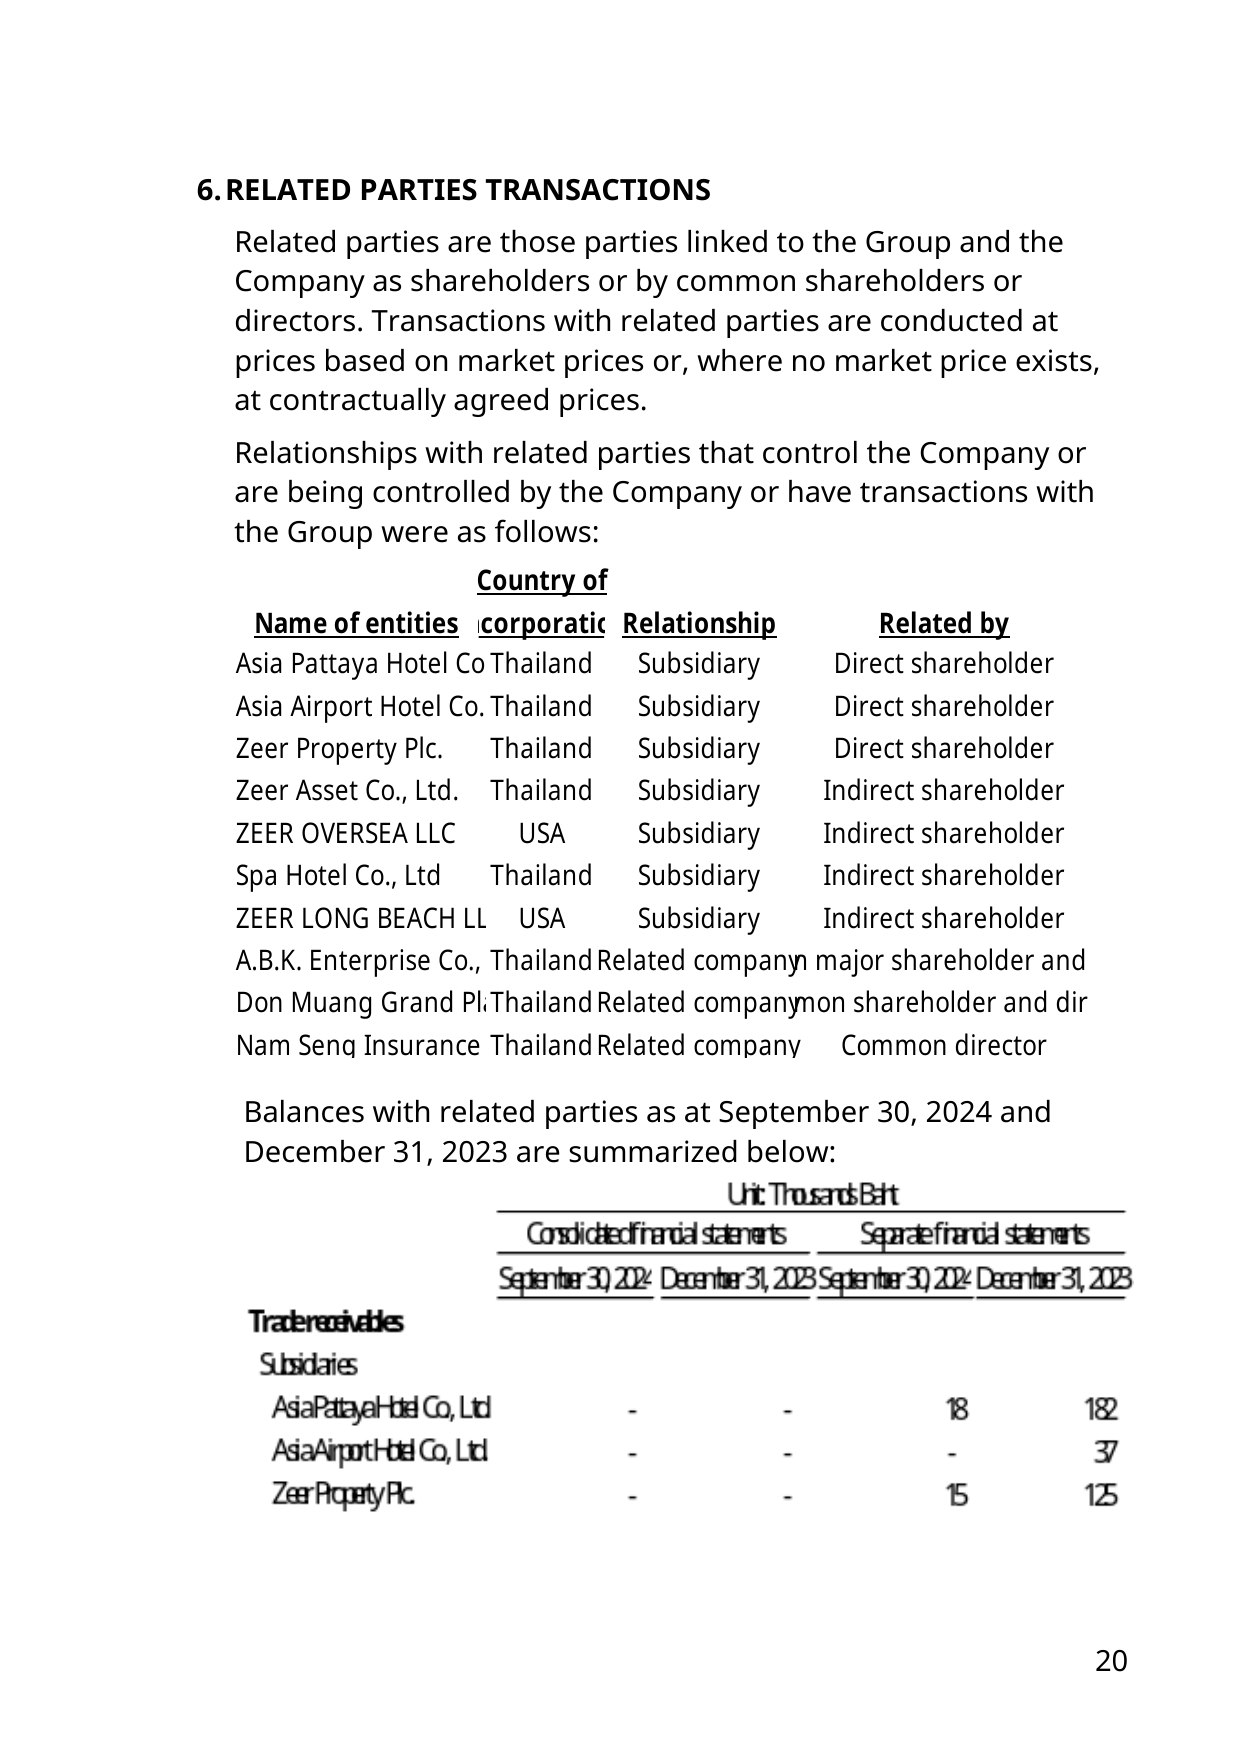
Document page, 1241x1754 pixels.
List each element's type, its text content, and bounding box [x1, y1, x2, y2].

text Related parties are those parties linked to the Group and the Company as shareholders or by common shareholders or directors. Transactions with related parties are conducted at prices based on market prices or, where no market price exists, at contractually agreed prices. [234, 221, 1128, 419]
text Balances with related parties as at September 30, 2024 and December 31, 2023 are summarized below: [243, 1091, 1128, 1171]
list RELATED PARTIES TRANSACTIONS [197, 169, 1128, 208]
text Relationships with related parties that control the Company or are being controlled by the Company or have transactions with the Group were as follows: [234, 432, 1128, 551]
